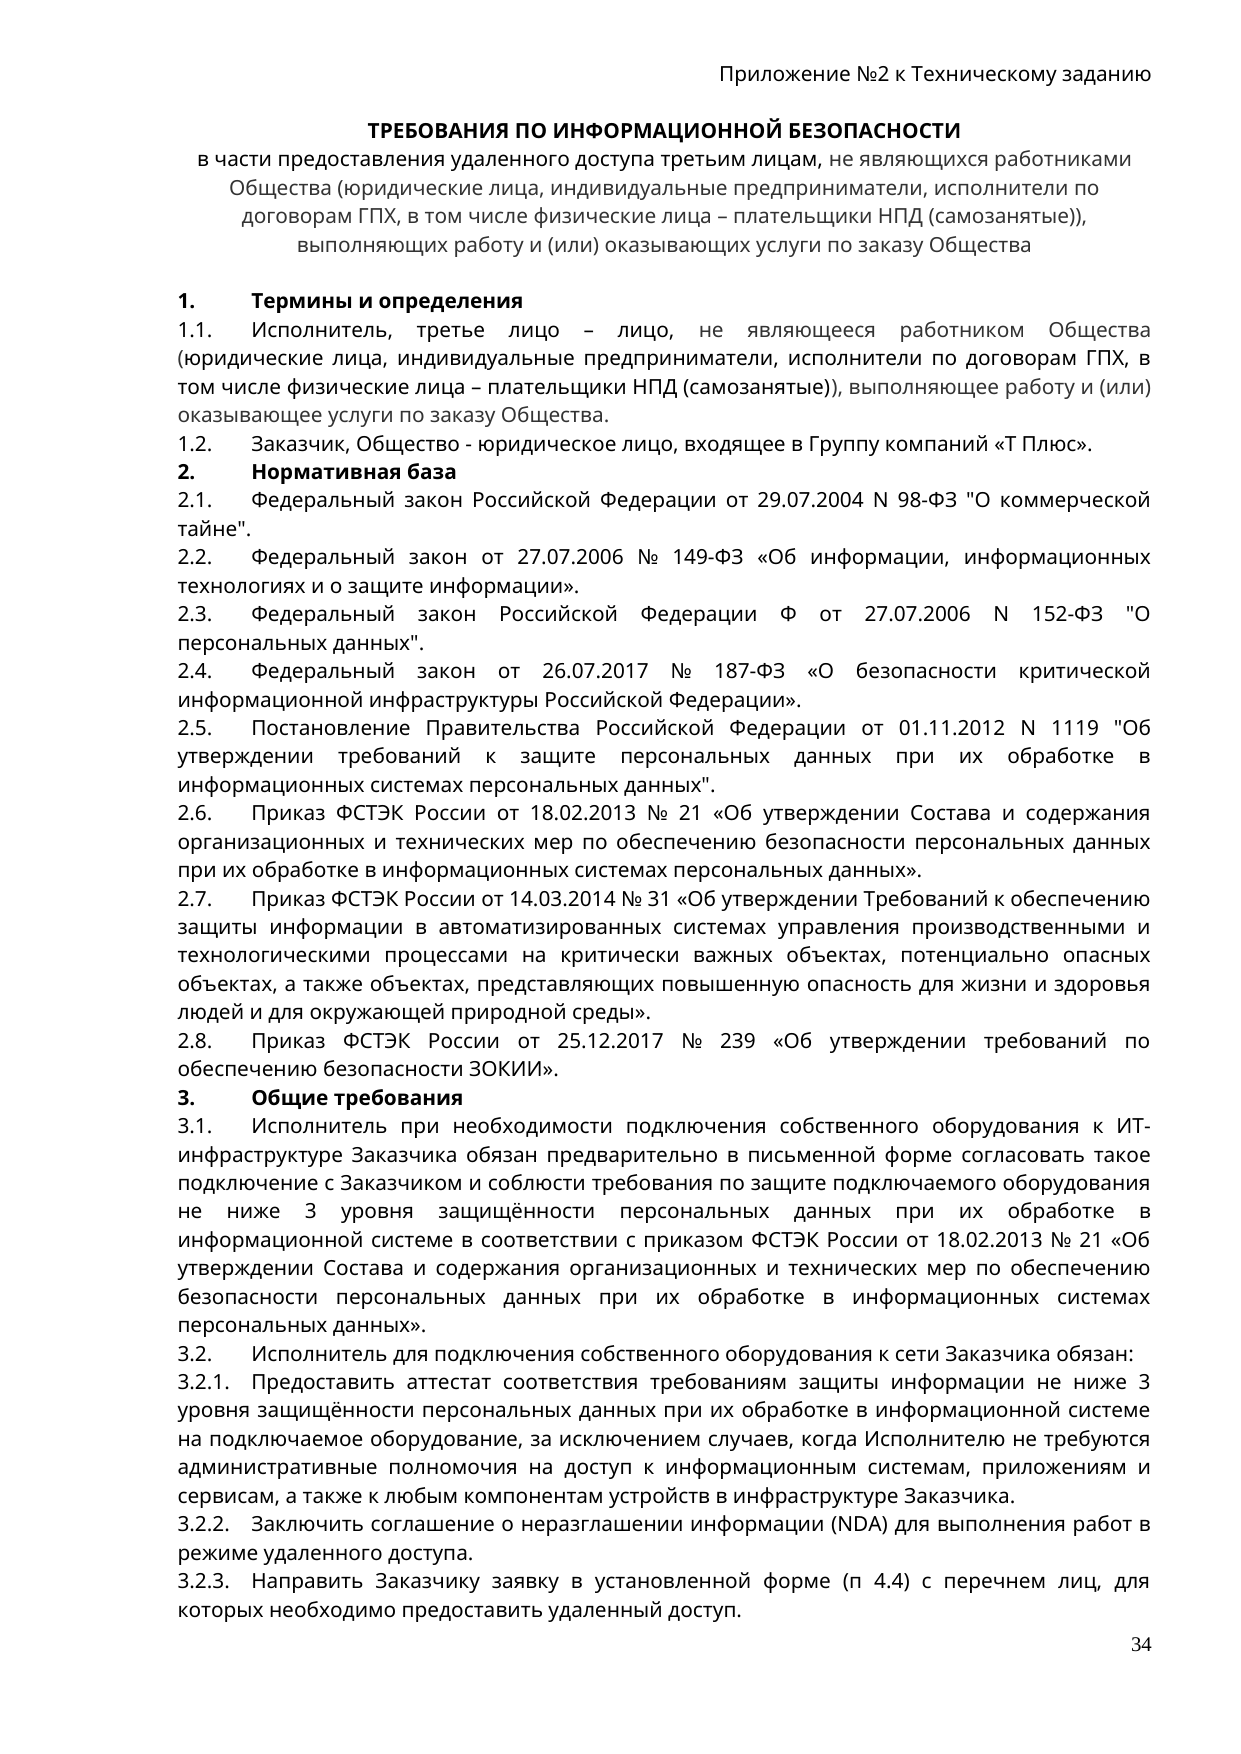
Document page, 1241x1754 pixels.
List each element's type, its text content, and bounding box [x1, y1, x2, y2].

list Направить Заказчику заявку в установленной форме (п 4.4) с перечнем лиц, для которых необходимо предоставить удаленный доступ. [177, 1566, 1152, 1623]
text в части предоставления удаленного доступа третьим лицам, не являющихся работниками Общества (юридические лица, индивидуальные предприниматели, исполнители по договорам ГПХ, в том числе физические лица – плательщики НПД (самозанятые)), выполняющих работу и (или) оказывающих услуги по заказу Общества [177, 144, 823, 258]
list Термины и определения [177, 287, 1152, 315]
list Постановление Правительства Российской Федерации от 01.11.2012 N 1119 "Об утверждении требований к защите персональных данных при их обработке в информационных системах персональных данных". [177, 713, 1152, 798]
list Приказ ФСТЭК России от 18.02.2013 № 21 «Об утверждении Состава и содержания организационных и технических мер по обеспечению безопасности персональных данных при их обработке в информационных системах персональных данных». [177, 798, 1152, 884]
list Общие требования [177, 1083, 1152, 1111]
text ТРЕБОВАНИЯ ПО ИНФОРМАЦИОННОЙ БЕЗОПАСНОСТИ [177, 116, 1152, 144]
list Предоставить аттестат соответствия требованиям защиты информации не ниже 3 уровня защищённости персональных данных при их обработке в информационной системе на подключаемое оборудование, за исключением случаев, когда Исполнителю не требуются административные полномочия на доступ к информационным системам, приложениям и сервисам, а также к любым компонентам устройств в инфраструктуре Заказчика. [177, 1367, 1152, 1509]
list Федеральный закон от 26.07.2017 № 187-ФЗ «О безопасности критической информационной инфраструктуры Российской Федерации». [177, 656, 1152, 713]
list Исполнитель при необходимости подключения собственного оборудования к ИТ-инфраструктуре Заказчика обязан предварительно в письменной форме согласовать такое подключение с Заказчиком и соблюсти требования по защите подключаемого оборудования не ниже 3 уровня защищённости персональных данных при их обработке в информационной системе в соответствии с приказом ФСТЭК России от 18.02.2013 № 21 «Об утверждении Состава и содержания организационных и технических мер по обеспечению безопасности персональных данных при их обработке в информационных системах персональных данных». [177, 1111, 1152, 1339]
list Исполнитель, третье лицо – лицо, не являющееся работником Общества (юридические лица, индивидуальные предприниматели, исполнители по договорам ГПХ, в том числе физические лица – плательщики НПД (самозанятые)), выполняющее работу и (или) оказывающее услуги по заказу Общества. [177, 315, 1152, 429]
list Федеральный закон Российской Федерации от 29.07.2004 N 98-ФЗ "О коммерческой тайне". [177, 486, 1152, 542]
list Нормативная база [177, 457, 1152, 486]
text Приложение №2 к Техническому заданию [177, 59, 1152, 87]
list Исполнитель для подключения собственного оборудования к сети Заказчика обязан: [177, 1339, 1152, 1367]
list Приказ ФСТЭК России от 14.03.2014 № 31 «Об утверждении Требований к обеспечению защиты информации в автоматизированных системах управления производственными и технологическими процессами на критически важных объектах, потенциально опасных объектах, а также объектах, представляющих повышенную опасность для жизни и здоровья людей и для окружающей природной среды». [177, 884, 1152, 1026]
list Федеральный закон Российской Федерации Ф от 27.07.2006 N 152-ФЗ "О персональных данных". [177, 599, 1152, 656]
list Федеральный закон от 27.07.2006 № 149-ФЗ «Об информации, информационных технологиях и о защите информации». [177, 542, 1152, 599]
list Приказ ФСТЭК России от 25.12.2017 № 239 «Об утверждении требований по обеспечению безопасности ЗОКИИ». [177, 1026, 1152, 1083]
list Заключить соглашение о неразглашении информации (NDA) для выполнения работ в режиме удаленного доступа. [177, 1509, 1152, 1566]
list Заказчик, Общество - юридическое лицо, входящее в Группу компаний «Т Плюс». [177, 429, 1152, 457]
